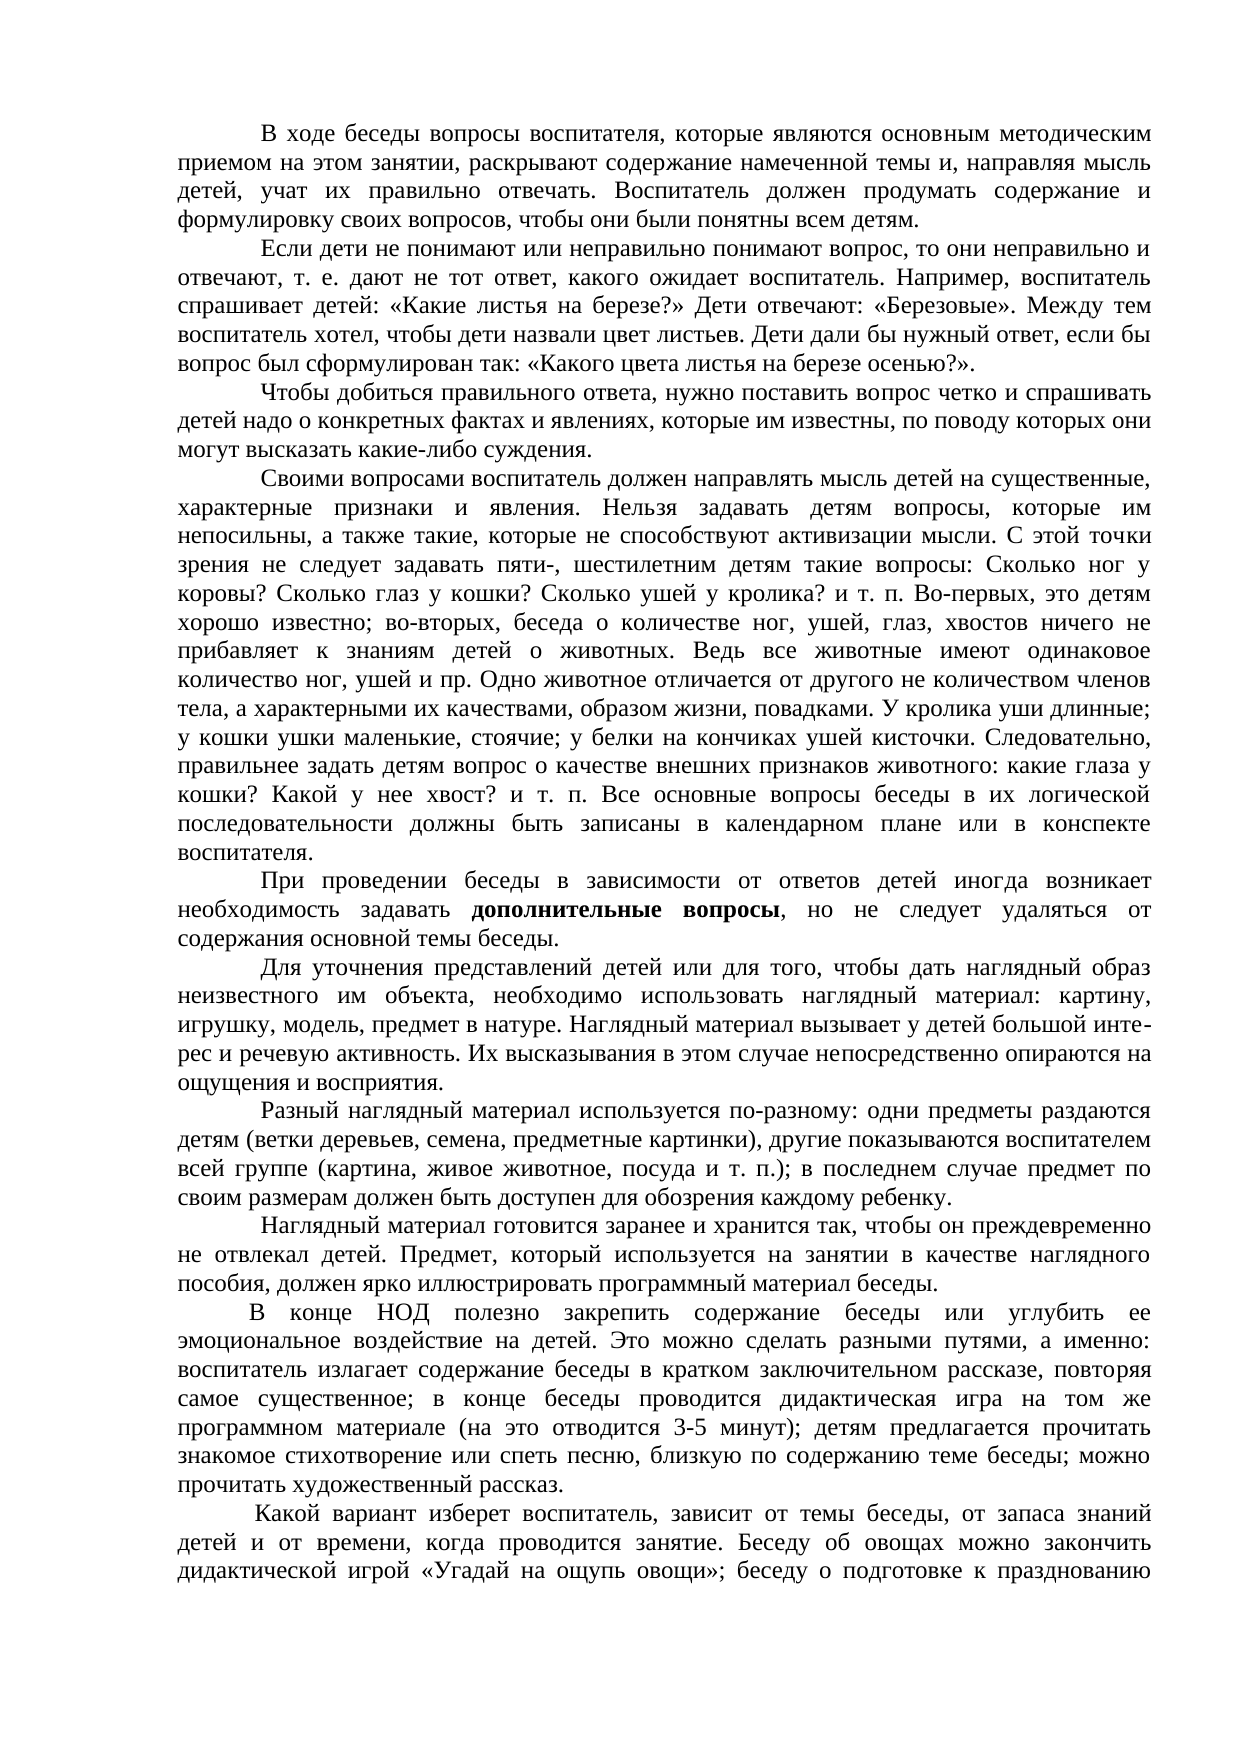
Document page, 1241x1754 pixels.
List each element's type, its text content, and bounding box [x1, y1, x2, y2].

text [177, 1498, 1152, 1584]
text Если дети не понимают или неправильно понимают вопрос, то они неправильно и отвечают, т. е. дают не тот ответ, какого ожидает воспитатель. Например, воспитатель спрашивает детей: «Какие листья на березе?» Дети отвечают: «Березовые». Между тем воспитатель хотел, чтобы дети назвали цвет листьев. Дети дали бы нужный ответ, если бы вопрос был сформулирован так: «Какого цвета листья на березе осенью?». [177, 233, 1152, 377]
text Своими вопросами воспитатель должен направлять мысль детей на существенные, характерные признаки и явления. Нельзя задавать детям вопросы, которые им непосильны, а также такие, которые не способствуют активизации мысли. С этой точки зрения не следует задавать пяти-, шестилетним детям такие вопросы: Сколько ног у коровы? Сколько глаз у кошки? Сколько ушей у кролика? и т. п. Во-первых, это детям хорошо известно; во-вторых, беседа о количестве ног, ушей, глаз, хвостов ничего не прибавляет к знаниям детей о животных. Ведь все животные имеют одинаковое количество ног, ушей и пр. Одно животное отличается от другого не количеством членов тела, а характерными их качествами, образом жизни, повадками. У кролика уши длинные; у кошки ушки маленькие, стоячие; у белки на кончиках ушей кисточки. Следовательно, правильнее задать детям вопрос о качестве внешних признаков животного: какие глаза у кошки? Какой у нее хвост? и т. п. Все основные вопросы беседы в их логической последовательности должны быть записаны в календарном плане или в конспекте воспитателя. [177, 463, 1152, 866]
text Для уточнения представлений детей или для того, чтобы дать наглядный образ неизвестного им объекта, необходимо использовать наглядный материал: картину, игрушку, модель, предмет в натуре. Наглядный материал вызывает у детей большой интерес и речевую активность. Их высказывания в этом случае непосредственно опираются на ощущения и восприятия. [177, 952, 1152, 1096]
text Чтобы добиться правильного ответа, нужно поставить вопрос четко и спрашивать детей надо о конкретных фактах и явлениях, которые им известны, по поводу которых они могут высказать какие-либо суждения. [177, 377, 1152, 463]
text В ходе беседы вопросы воспитателя, которые являются основным методическим приемом на этом занятии, раскрывают содержание намеченной темы и, направляя мысль детей, учат их правильно отвечать. Воспитатель должен продумать содержание и формулировку своих вопросов, чтобы они были понятны всем детям. [177, 118, 1152, 233]
text При проведении беседы в зависимости от ответов детей иногда возникает необходимость задавать дополнительные вопросы, но не следует удаляться от содержания основной темы беседы. [177, 866, 1152, 952]
text Наглядный материал готовится заранее и хранится так, чтобы он преждевременно не отвлекал детей. Предмет, который используется на занятии в качестве наглядного пособия, должен ярко иллюстрировать программный материал беседы. [177, 1211, 1152, 1297]
text В конце НОД полезно закрепить содержание беседы или углубить ее эмоциональное воздействие на детей. Это можно сделать разными путями, а именно: воспитатель излагает содержание беседы в кратком заключительном рассказе, повторяя самое существенное; в конце беседы проводится дидактическая игра на том же программном материале (на это отводится 3-5 минут); детям предлагается прочитать знакомое стихотворение или спеть песню, близкую по содержанию теме беседы; можно прочитать художественный рассказ. [177, 1297, 1152, 1498]
text Разный наглядный материал используется по-разному: одни предметы раздаются детям (ветки деревьев, семена, предметные картинки), другие показываются воспитателем всей группе (картина, живое животное, посуда и т. п.); в последнем случае предмет по своим размерам должен быть доступен для обозрения каждому ребенку. [177, 1096, 1152, 1211]
